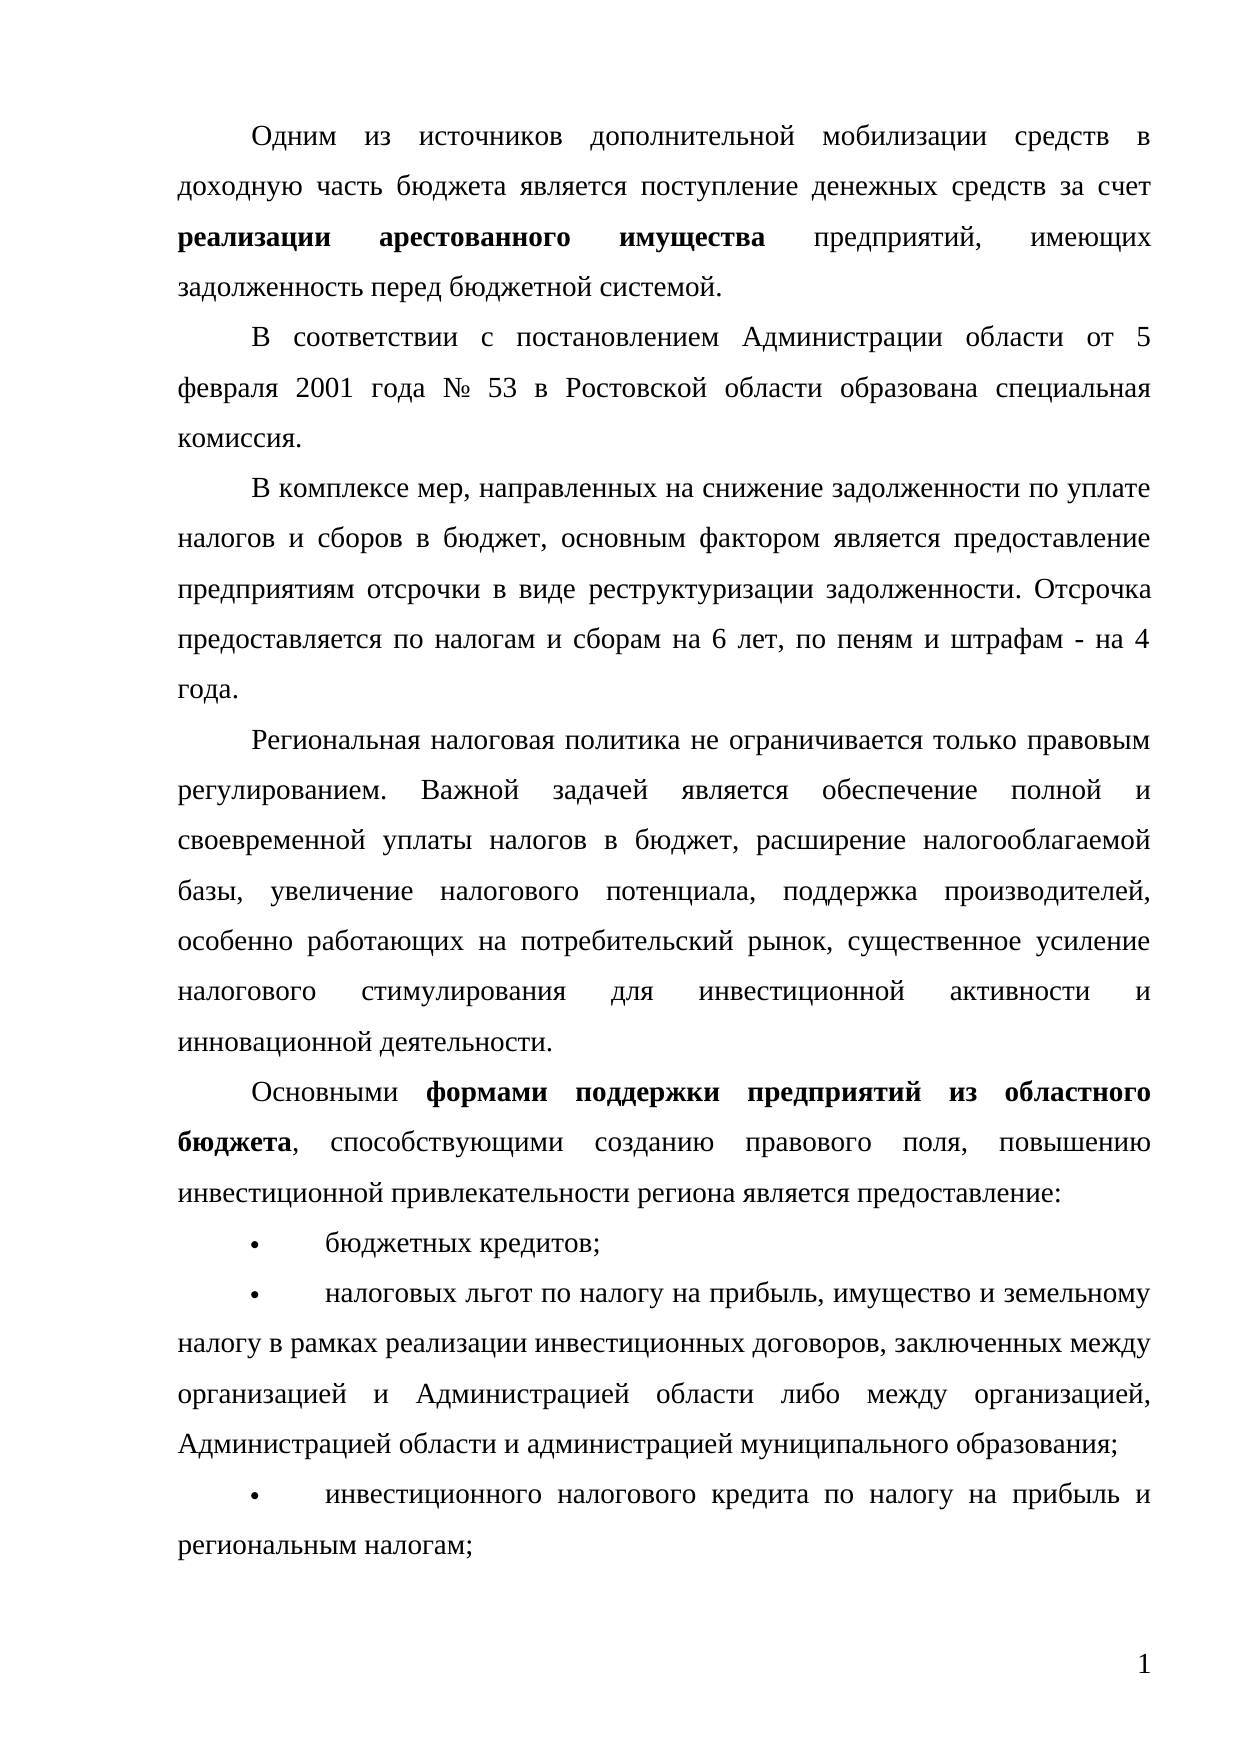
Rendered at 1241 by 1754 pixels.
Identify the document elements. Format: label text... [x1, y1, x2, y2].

text Региональная налоговая политика не ограничивается только правовым регулированием. Важной задачей является обеспечение полной и своевременной уплаты налогов в бюджет, расширение налогооблагаемой базы, увеличение налогового потенциала, поддержка производителей, особенно работающих на потребительский рынок, существенное усиление налогового стимулирования для инвестиционной активности и инновационной деятельности. [177, 722, 1152, 1057]
text В комплексе мер, направленных на снижение задолженности по уплате налогов и сборов в бюджет, основным фактором является предоставление предприятиям отсрочки в виде реструктуризации задолженности. Отсрочка предоставляется по налогам и сборам на 6 лет, по пеням и штрафам - на 4 года. [177, 470, 1152, 705]
text В соответствии с постановлением Администрации области от 5 февраля 2001 года № 53 в Ростовской области образована специальная комиссия. [177, 319, 1152, 453]
text Одним из источников дополнительной мобилизации средств в доходную часть бюджета является поступление денежных средств за счет реализации арестованного имущества предприятий, имеющих задолженность перед бюджетной системой. [177, 118, 1152, 303]
list бюджетных кредитов; [177, 1225, 1152, 1258]
list инвестиционного налогового кредита по налогу на прибыль и региональным налогам; [177, 1477, 1152, 1560]
list налоговых льгот по налогу на прибыль, имущество и земельному налогу в рамках реализации инвестиционных договоров, заключенных между организацией и Администрацией области либо между организацией, Администрацией области и администрацией муниципального образования; [177, 1275, 1152, 1460]
text Основными формами поддержки предприятий из областного бюджета, способствующими созданию правового поля, повышению инвестиционной привлекательности региона является предоставление: [177, 1074, 1152, 1208]
